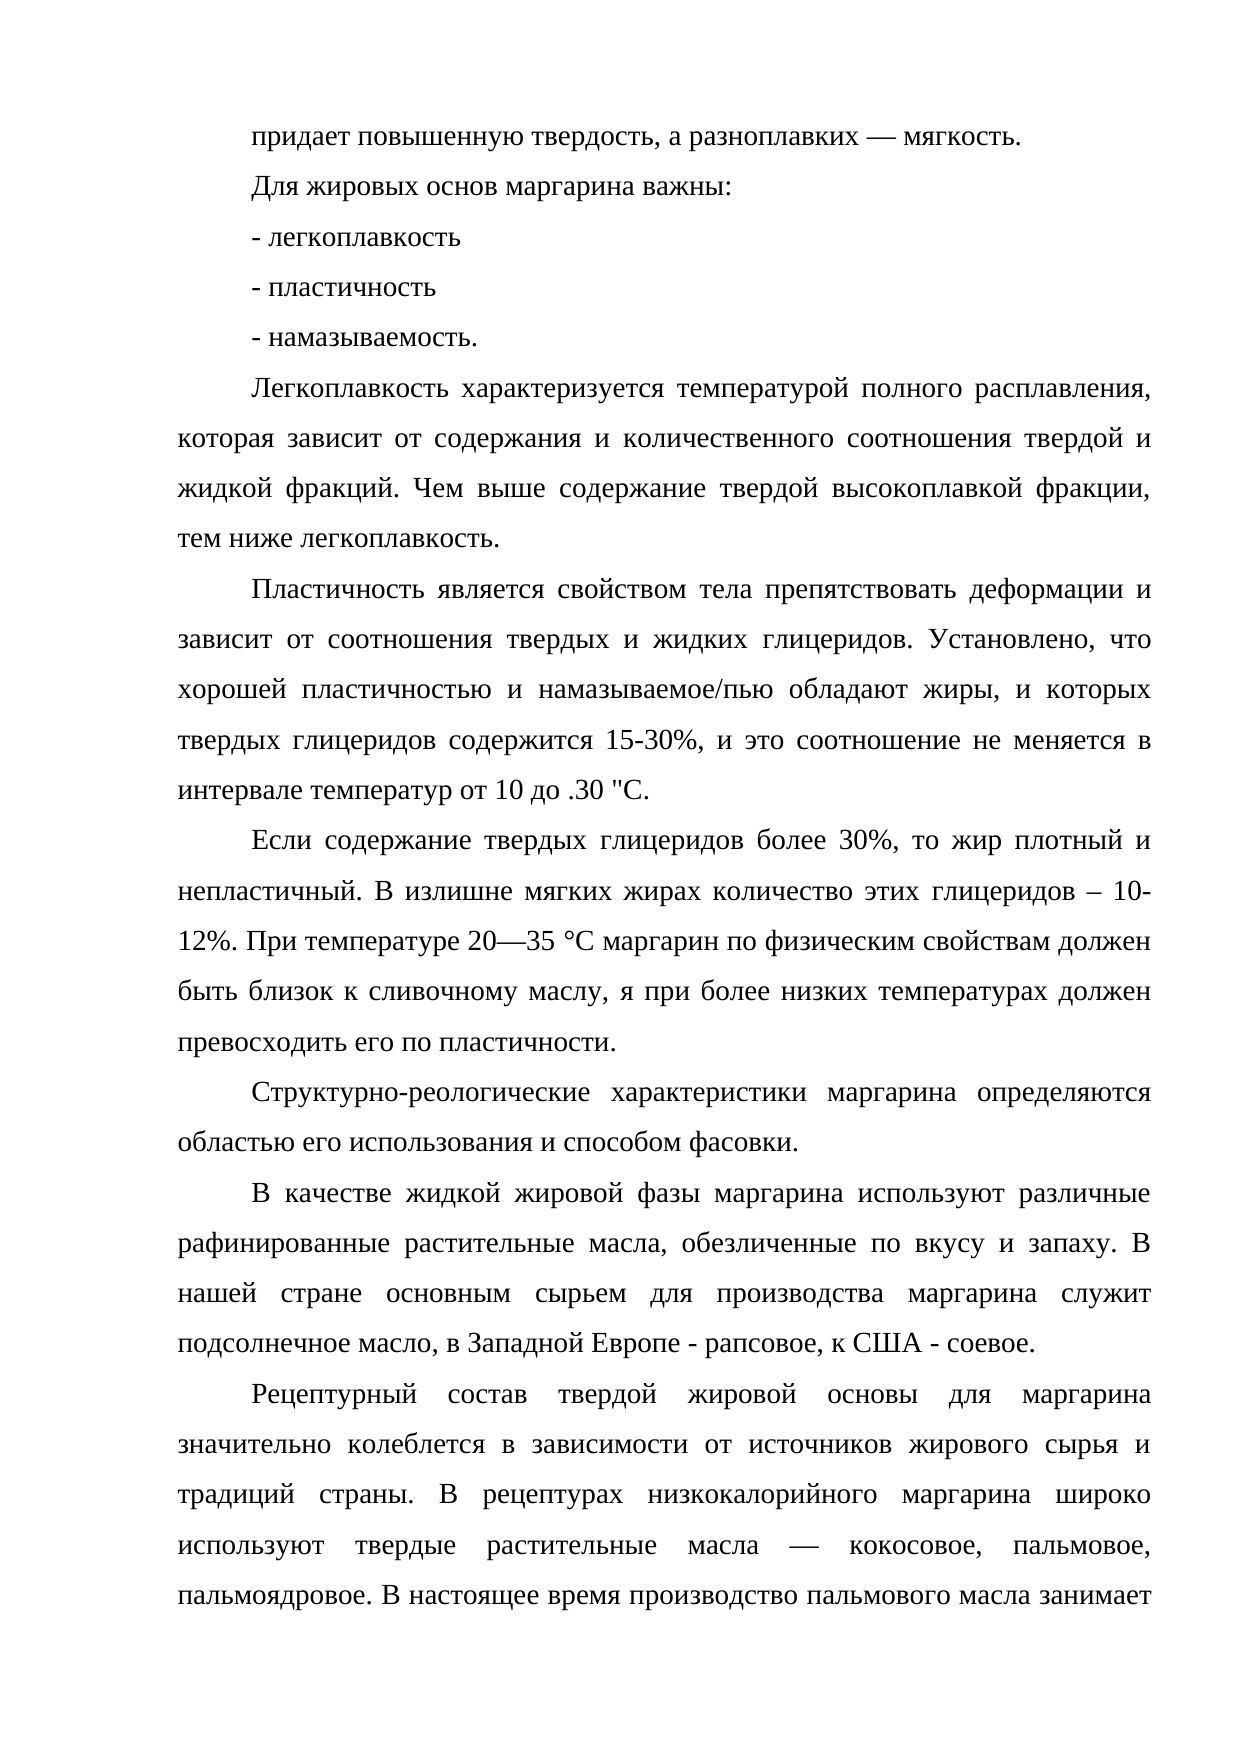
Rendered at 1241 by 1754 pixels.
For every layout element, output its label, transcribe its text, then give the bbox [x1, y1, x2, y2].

text В качестве жидкой жировой фазы маргарина используют различные рафинированные растительные масла, обезличенные по вкусу и запаху. В нашей стране основным сырьем для производства маргарина служит подсолнечное масло, в Западной Европе - рапсовое, к США - соевое. [177, 1175, 1152, 1359]
text Если содержание твердых глицеридов более 30%, то жир плотный и непластичный. В излишне мягких жирах количество этих глицеридов – 10-12%. При температуре 20—35 °С маргарин по физическим свойствам должен быть близок к сливочному маслу, я при более низких температурах должен превосходить его по пластичности. [177, 822, 1152, 1057]
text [177, 1376, 1152, 1611]
text - легкоплавкость [177, 219, 1152, 252]
text - пластичность [177, 269, 1152, 303]
text - намазываемость. [177, 319, 1152, 353]
text Пластичность является свойством тела препятствовать деформации и зависит от соотношения твердых и жидких глицеридов. Установлено, что хорошей пластичностью и намазываемое/пью обладают жиры, и которых твердых глицеридов содержится 15-30%, и это соотношение не меняется в интервале температур от 10 до .30 "С. [177, 571, 1152, 806]
text придает повышенную твердость, а разноплавких — мягкость. [177, 118, 1152, 152]
text Структурно-реологические характеристики маргарина определяются областью его использования и способом фасовки. [177, 1074, 1152, 1158]
text Легкоплавкость характеризуется температурой полного расплавления, которая зависит от содержания и количественного соотношения твердой и жидкой фракций. Чем выше содержание твердой высокоплавкой фракции, тем ниже легкоплавкость. [177, 370, 1152, 554]
text Для жировых основ маргарина важны: [177, 168, 1152, 202]
